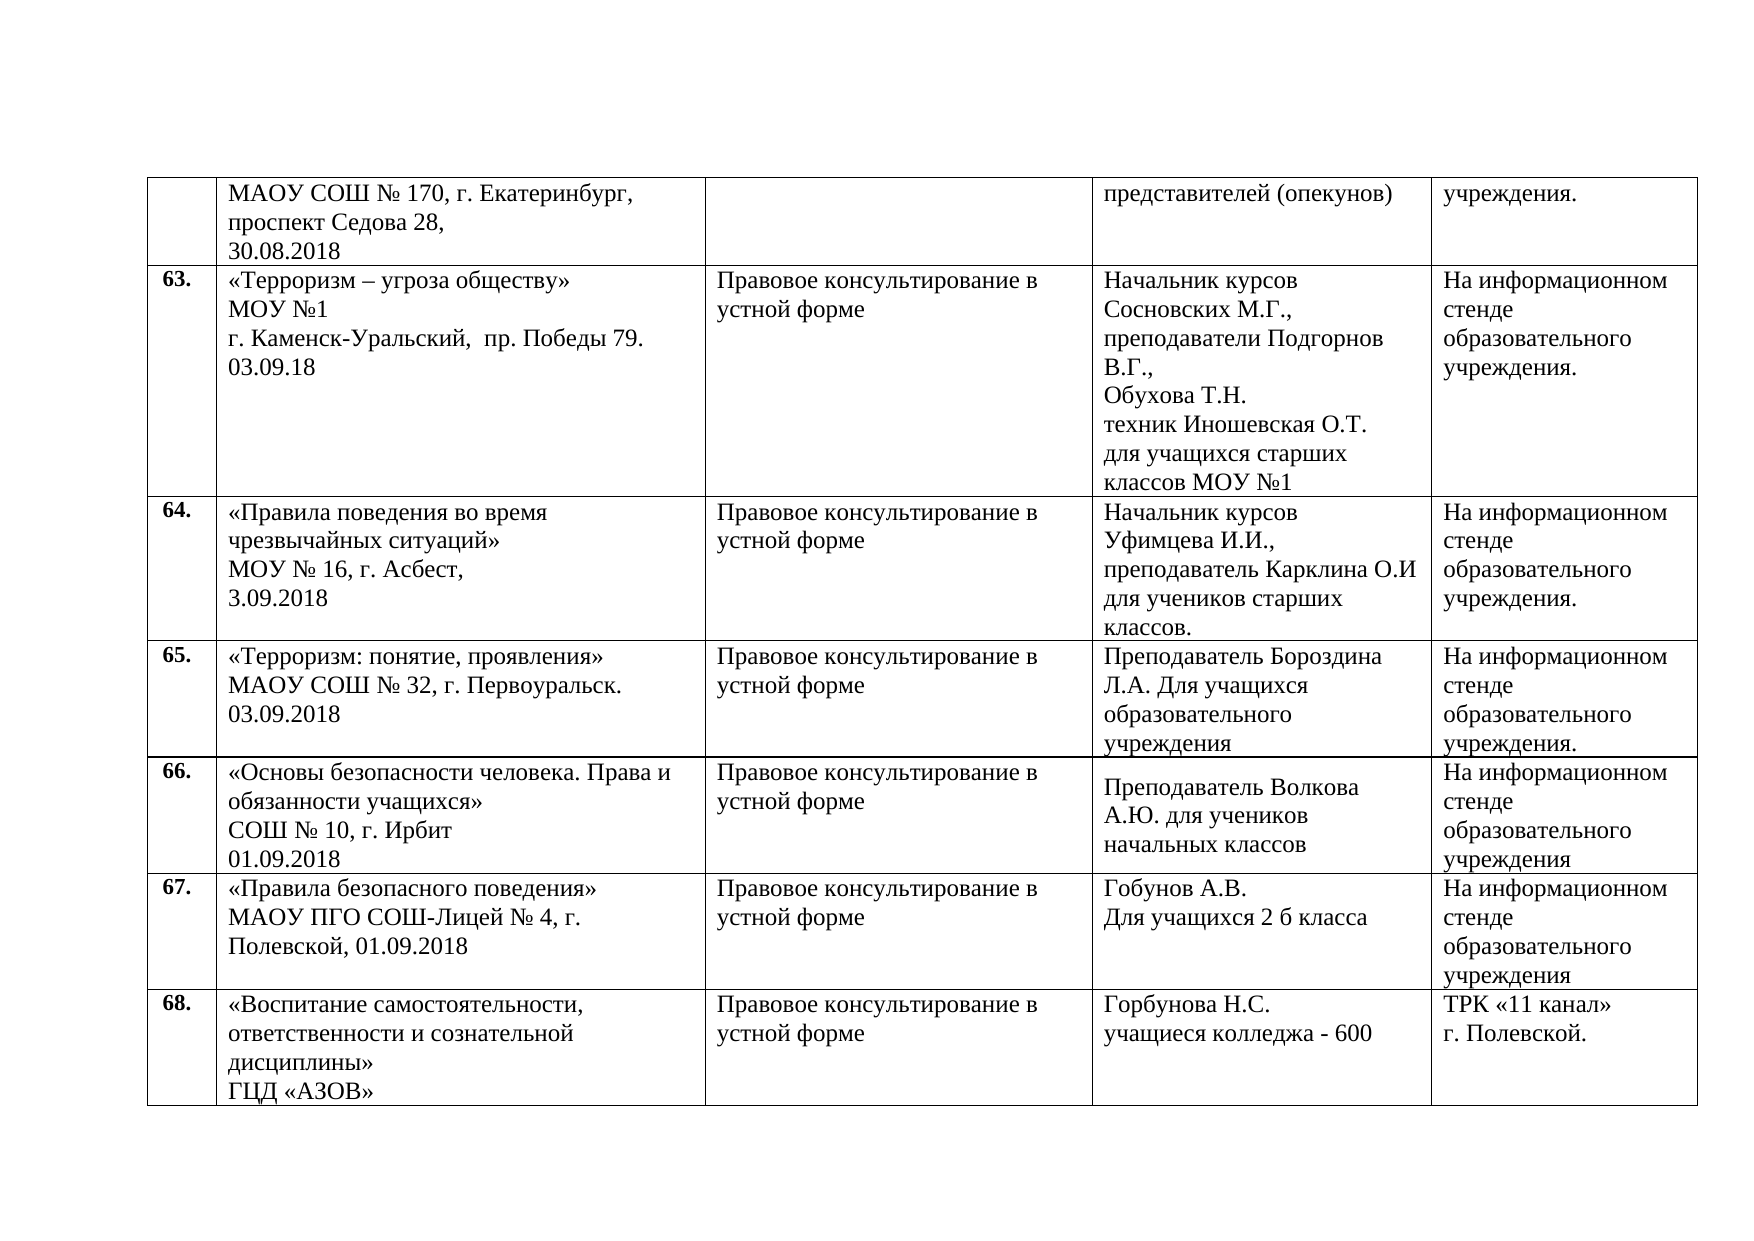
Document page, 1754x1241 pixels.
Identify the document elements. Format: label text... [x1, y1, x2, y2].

table_cell Преподаватель Волкова А.Ю. для учеников начальных классов [1093, 758, 1431, 872]
table_cell [148, 178, 216, 264]
table_cell [148, 874, 216, 988]
table_cell «Правила безопасного поведения» МАОУ ПГО СОШ-Лицей № 4, г. Полевской, 01.09.2018 [217, 874, 705, 988]
table_cell Правовое консультирование в устной форме [706, 641, 1092, 756]
table_cell Правовое консультирование в устной форме [706, 497, 1092, 640]
table_cell На информационном стенде образовательного учреждения. [1432, 266, 1697, 496]
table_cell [217, 990, 705, 1104]
table_cell Правовое консультирование в устной форме [706, 874, 1092, 988]
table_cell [1432, 990, 1697, 1104]
table_cell [148, 758, 216, 872]
table_cell [148, 266, 216, 496]
table_cell Гобунов А.В. Для учащихся 2 б класса [1093, 874, 1431, 988]
table_cell Правовое консультирование в устной форме [706, 266, 1092, 496]
table_cell На информационном стенде образовательного учреждения. [1432, 641, 1697, 756]
table_cell «Терроризм – угроза обществу» МОУ №1 г. Каменск-Уральский, пр. Победы 79. 03.09.18 [217, 266, 705, 496]
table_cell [217, 178, 705, 264]
table_cell [148, 641, 216, 756]
table_cell [148, 497, 216, 640]
table_cell Начальник курсов Сосновских М.Г., преподаватели Подгорнов В.Г., Обухова Т.Н. техник Иношевская О.Т. для учащихся старших классов МОУ №1 [1093, 266, 1431, 496]
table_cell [1093, 178, 1431, 264]
table_cell На информационном стенде образовательного учреждения [1432, 874, 1697, 988]
table_cell «Терроризм: понятие, проявления» МАОУ СОШ № 32, г. Первоуральск. 03.09.2018 [217, 641, 705, 756]
table_cell «Правила поведения во время чрезвычайных ситуаций» МОУ № 16, г. Асбест, 3.09.2018 [217, 497, 705, 640]
table_cell Начальник курсов Уфимцева И.И., преподаватель Карклина О.И для учеников старших классов. [1093, 497, 1431, 640]
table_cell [706, 990, 1092, 1104]
table_cell На информационном стенде образовательного учреждения. [1432, 497, 1697, 640]
table_cell «Основы безопасности человека. Права и обязанности учащихся» СОШ № 10, г. Ирбит 01.09.2018 [217, 758, 705, 872]
table_cell Преподаватель Бороздина Л.А. Для учащихся образовательного учреждения [1093, 641, 1431, 756]
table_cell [1093, 990, 1431, 1104]
table_cell Правовое консультирование в устной форме [706, 758, 1092, 872]
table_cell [706, 178, 1092, 264]
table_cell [1432, 178, 1697, 264]
table_cell На информационном стенде образовательного учреждения [1432, 758, 1697, 872]
table_cell [148, 990, 216, 1104]
